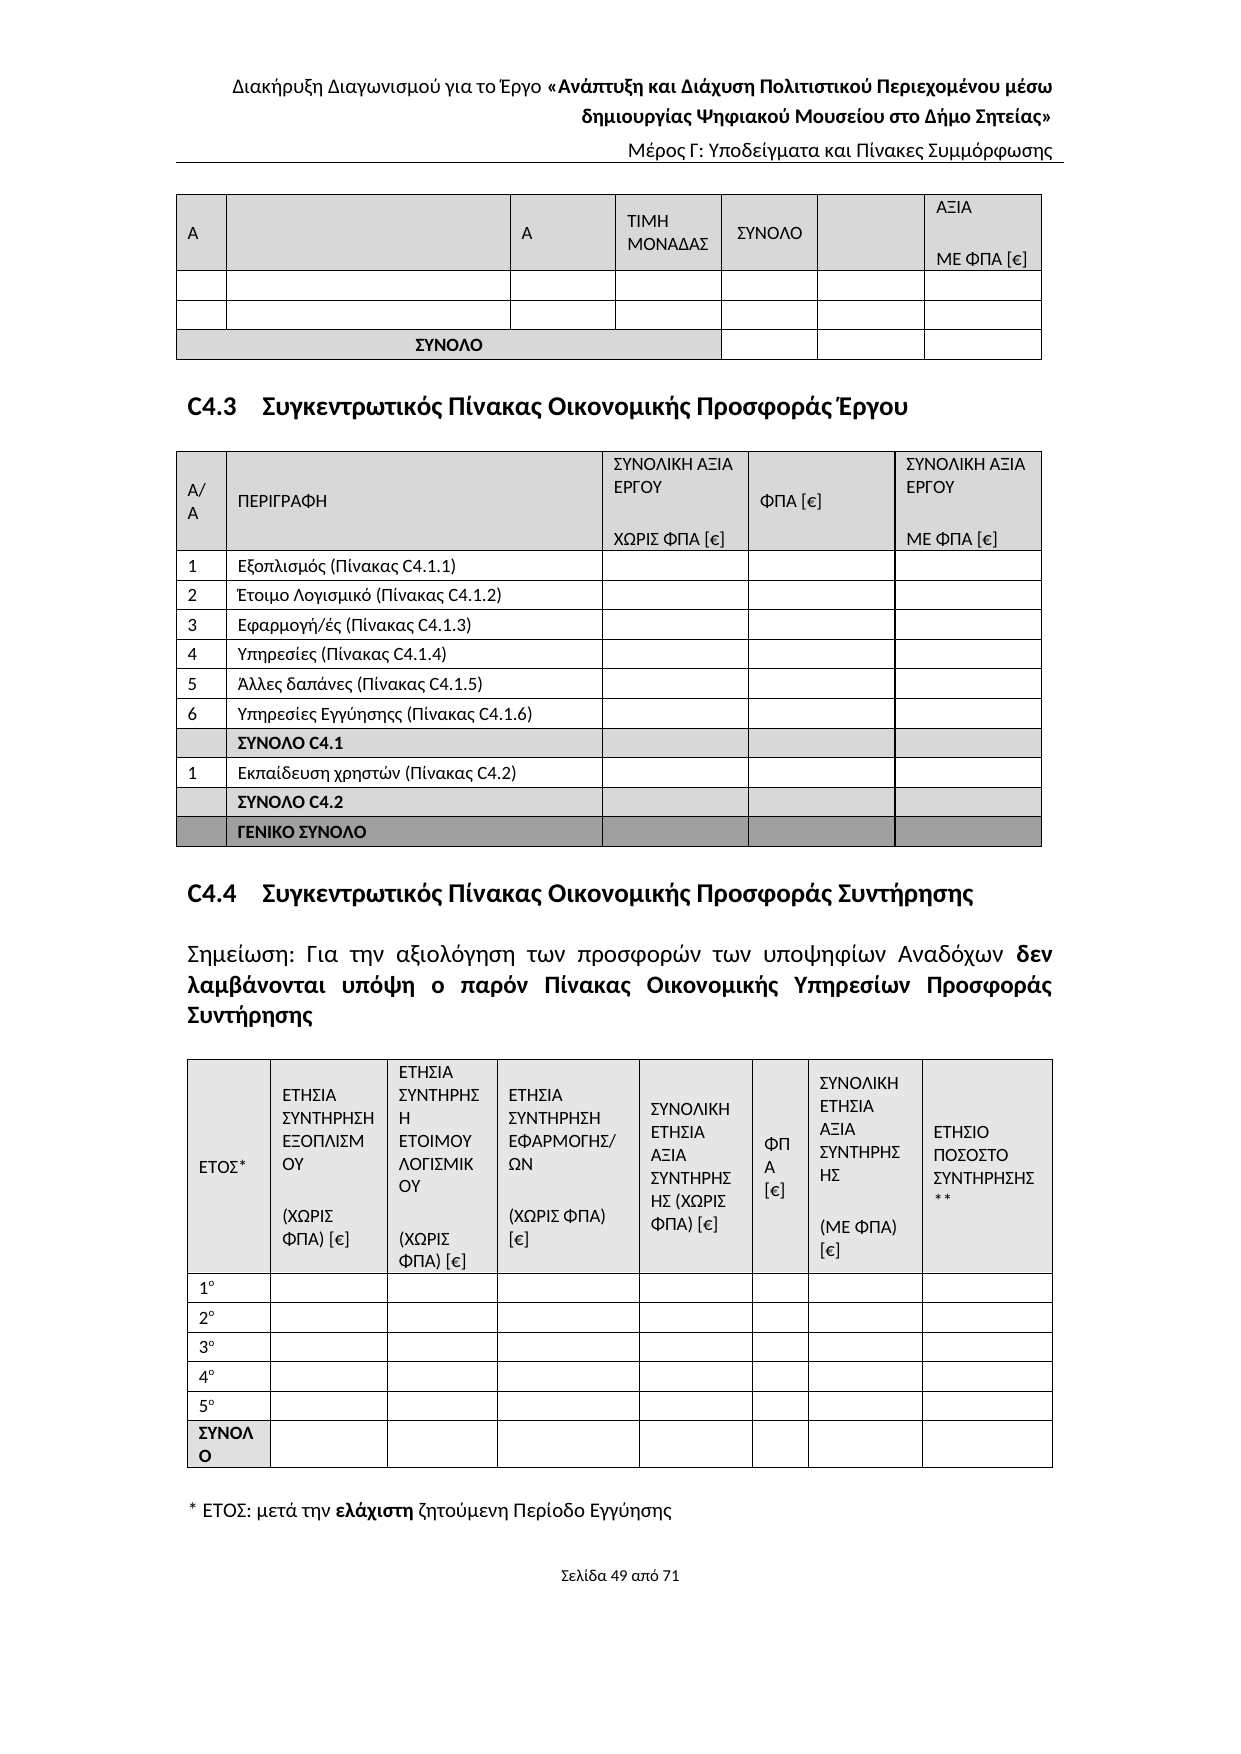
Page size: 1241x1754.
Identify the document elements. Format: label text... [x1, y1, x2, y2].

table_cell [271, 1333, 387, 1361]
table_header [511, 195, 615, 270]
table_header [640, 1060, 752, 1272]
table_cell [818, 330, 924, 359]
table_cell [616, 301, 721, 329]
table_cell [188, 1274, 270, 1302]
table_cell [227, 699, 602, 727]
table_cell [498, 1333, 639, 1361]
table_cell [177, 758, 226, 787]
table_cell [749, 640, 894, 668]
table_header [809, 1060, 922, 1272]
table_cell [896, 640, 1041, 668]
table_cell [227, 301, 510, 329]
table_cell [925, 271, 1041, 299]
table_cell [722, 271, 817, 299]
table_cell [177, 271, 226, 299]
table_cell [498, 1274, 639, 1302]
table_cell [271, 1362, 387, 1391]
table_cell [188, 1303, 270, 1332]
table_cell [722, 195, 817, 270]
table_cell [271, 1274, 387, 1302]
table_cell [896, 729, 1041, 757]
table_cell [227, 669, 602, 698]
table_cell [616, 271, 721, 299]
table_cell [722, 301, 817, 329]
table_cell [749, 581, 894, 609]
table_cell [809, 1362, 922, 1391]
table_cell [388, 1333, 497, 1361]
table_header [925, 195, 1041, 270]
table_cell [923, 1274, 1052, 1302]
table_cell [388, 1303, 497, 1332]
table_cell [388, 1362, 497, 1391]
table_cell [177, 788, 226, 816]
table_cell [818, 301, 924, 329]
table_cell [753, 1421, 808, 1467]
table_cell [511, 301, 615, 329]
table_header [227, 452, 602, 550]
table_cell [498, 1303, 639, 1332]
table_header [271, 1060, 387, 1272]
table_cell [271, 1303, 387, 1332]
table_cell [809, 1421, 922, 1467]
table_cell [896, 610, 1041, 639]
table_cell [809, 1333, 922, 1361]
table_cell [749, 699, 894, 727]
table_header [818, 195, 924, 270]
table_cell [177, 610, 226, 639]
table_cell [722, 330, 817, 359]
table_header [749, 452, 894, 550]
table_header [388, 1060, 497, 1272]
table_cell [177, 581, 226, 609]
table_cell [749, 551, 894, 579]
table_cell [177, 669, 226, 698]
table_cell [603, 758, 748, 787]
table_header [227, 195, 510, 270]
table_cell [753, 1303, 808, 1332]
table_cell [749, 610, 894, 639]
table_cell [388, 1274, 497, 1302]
subtitle Συγκεντρωτικός Πίνακας Οικονομικής Προσφοράς Συντήρησης [187, 876, 1053, 909]
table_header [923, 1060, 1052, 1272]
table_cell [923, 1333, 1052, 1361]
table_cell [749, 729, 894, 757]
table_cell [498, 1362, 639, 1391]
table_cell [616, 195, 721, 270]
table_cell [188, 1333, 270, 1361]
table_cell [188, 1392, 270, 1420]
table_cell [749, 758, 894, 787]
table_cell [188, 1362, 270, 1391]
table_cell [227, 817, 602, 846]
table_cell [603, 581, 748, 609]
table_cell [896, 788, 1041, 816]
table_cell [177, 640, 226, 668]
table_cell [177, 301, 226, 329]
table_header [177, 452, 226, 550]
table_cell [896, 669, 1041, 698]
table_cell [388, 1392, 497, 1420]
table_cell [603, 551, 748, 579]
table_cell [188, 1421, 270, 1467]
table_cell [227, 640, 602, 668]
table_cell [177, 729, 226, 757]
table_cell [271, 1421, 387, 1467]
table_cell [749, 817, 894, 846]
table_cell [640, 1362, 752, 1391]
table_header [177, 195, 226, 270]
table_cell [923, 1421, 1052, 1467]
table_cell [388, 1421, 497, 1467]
text Σημείωση: Για την αξιολόγηση των προσφορών των υποψηφίων Αναδόχων δεν λαμβάνονται υπόψη ο παρόν Πίνακας Οικονομικής Υπηρεσίων Προσφοράς Συντήρησης [187, 938, 1053, 1030]
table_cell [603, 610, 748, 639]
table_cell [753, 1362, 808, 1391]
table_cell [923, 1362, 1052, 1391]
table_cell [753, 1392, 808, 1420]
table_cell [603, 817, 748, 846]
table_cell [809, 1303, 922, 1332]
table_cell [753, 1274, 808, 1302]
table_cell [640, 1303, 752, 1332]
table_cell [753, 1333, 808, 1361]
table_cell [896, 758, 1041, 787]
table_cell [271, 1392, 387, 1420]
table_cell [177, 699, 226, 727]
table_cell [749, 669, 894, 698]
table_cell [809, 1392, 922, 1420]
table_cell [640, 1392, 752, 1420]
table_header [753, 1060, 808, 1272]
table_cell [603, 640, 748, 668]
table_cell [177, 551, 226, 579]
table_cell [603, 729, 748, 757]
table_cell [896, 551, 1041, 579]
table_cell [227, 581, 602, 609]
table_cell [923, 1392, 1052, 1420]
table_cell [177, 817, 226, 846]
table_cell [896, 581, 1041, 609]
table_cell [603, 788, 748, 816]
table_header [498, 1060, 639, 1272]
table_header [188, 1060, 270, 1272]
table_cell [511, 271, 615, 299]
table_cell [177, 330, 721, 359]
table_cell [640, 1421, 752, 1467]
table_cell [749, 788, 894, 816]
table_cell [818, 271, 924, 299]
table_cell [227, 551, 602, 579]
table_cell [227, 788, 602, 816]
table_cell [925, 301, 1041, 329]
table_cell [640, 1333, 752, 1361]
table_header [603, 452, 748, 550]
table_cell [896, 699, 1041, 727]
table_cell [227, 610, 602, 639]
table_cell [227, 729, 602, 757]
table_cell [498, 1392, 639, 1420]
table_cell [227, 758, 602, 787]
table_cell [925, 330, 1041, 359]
text * ΕΤΟΣ: μετά την ελάχιστη ζητούμενη Περίοδο Εγγύησης [187, 1497, 1053, 1523]
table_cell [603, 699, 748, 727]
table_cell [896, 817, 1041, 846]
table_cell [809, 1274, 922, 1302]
subtitle Συγκεντρωτικός Πίνακας Οικονομικής Προσφοράς Έργου [187, 389, 1053, 422]
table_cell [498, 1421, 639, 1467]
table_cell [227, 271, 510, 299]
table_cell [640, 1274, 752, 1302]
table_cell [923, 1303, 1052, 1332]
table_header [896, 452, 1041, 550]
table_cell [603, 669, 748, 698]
